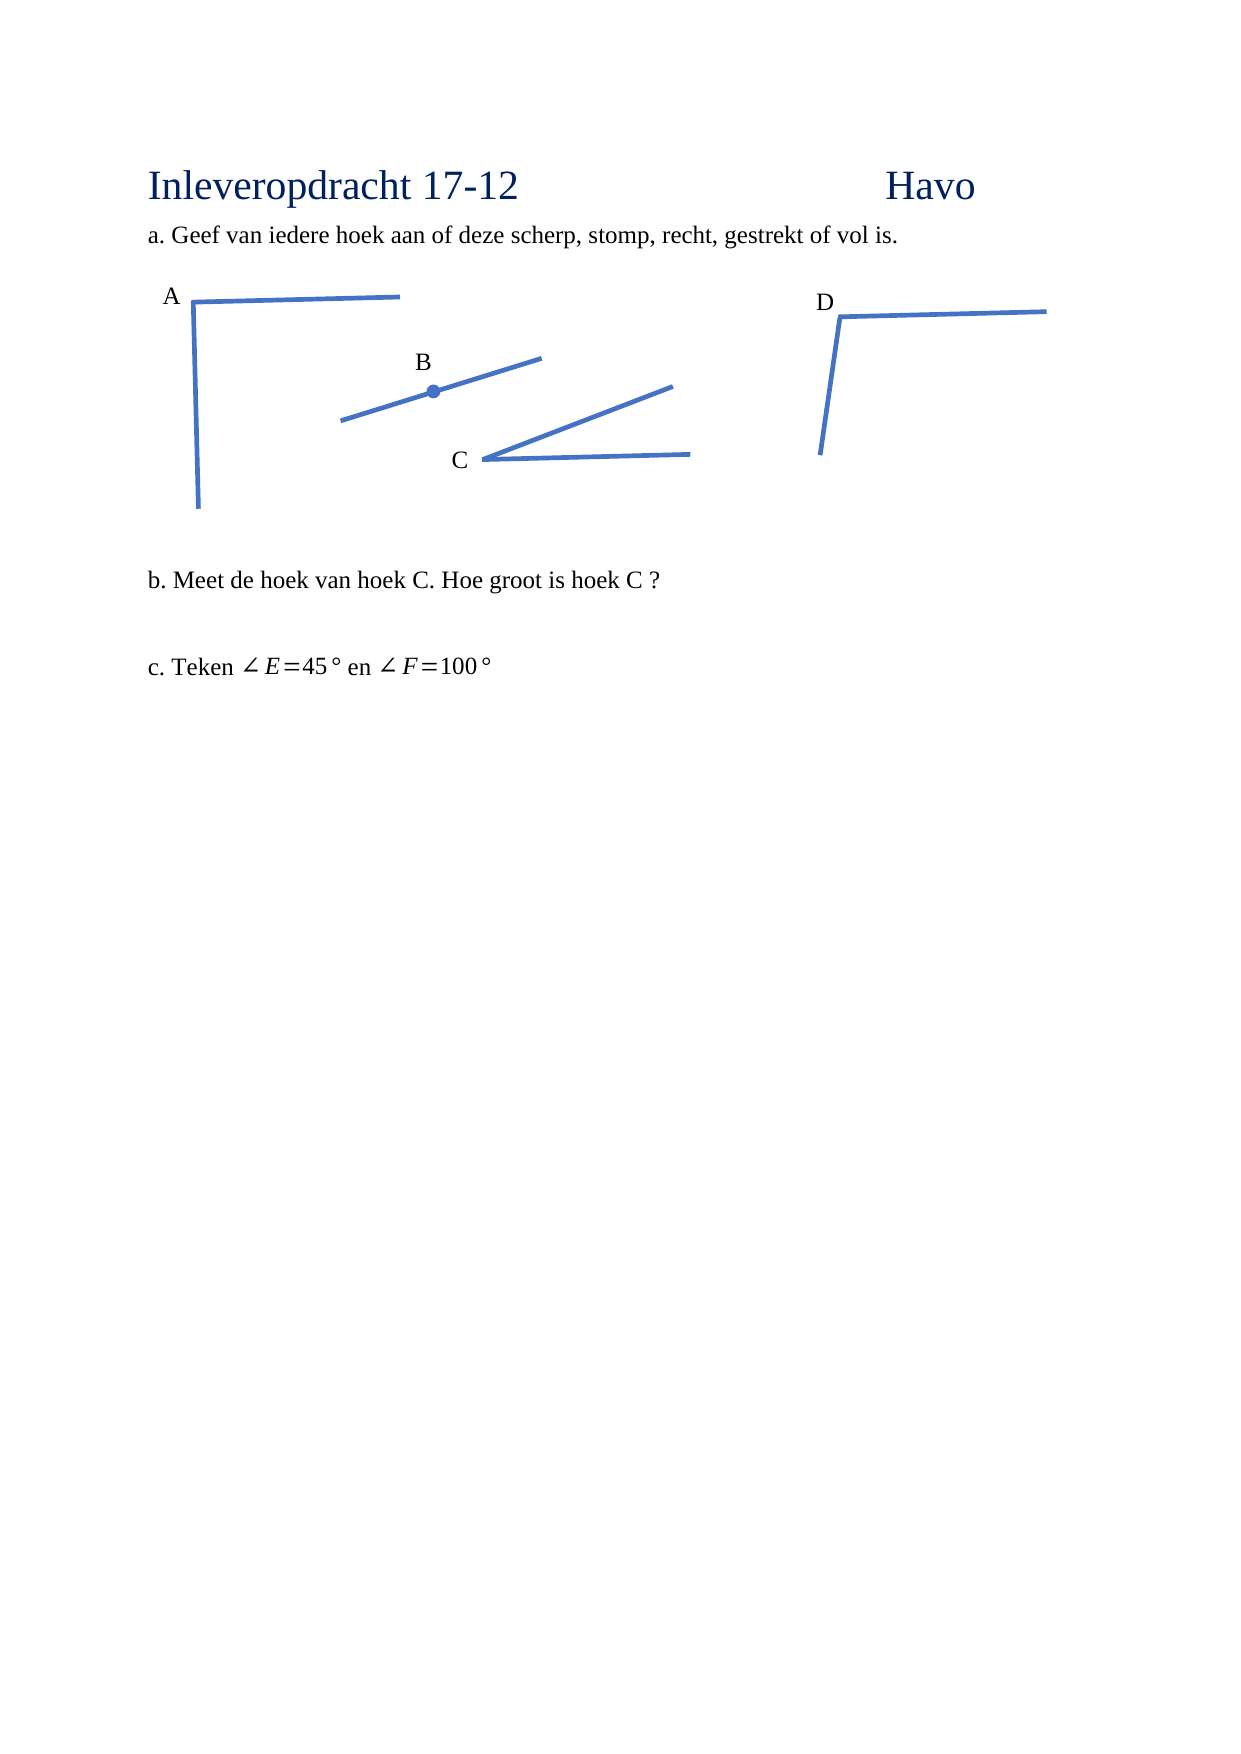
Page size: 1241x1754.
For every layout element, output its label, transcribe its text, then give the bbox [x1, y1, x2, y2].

text b. Meet de hoek van hoek C. Hoe groot is hoek C ? [148, 566, 1093, 594]
text a. Geef van iedere hoek aan of deze scherp, stomp, recht, gestrekt of vol is. [148, 221, 1093, 249]
subtitle Inleveropdracht 17-12 Havo [148, 160, 1093, 208]
text c. Teken en [148, 652, 1093, 681]
